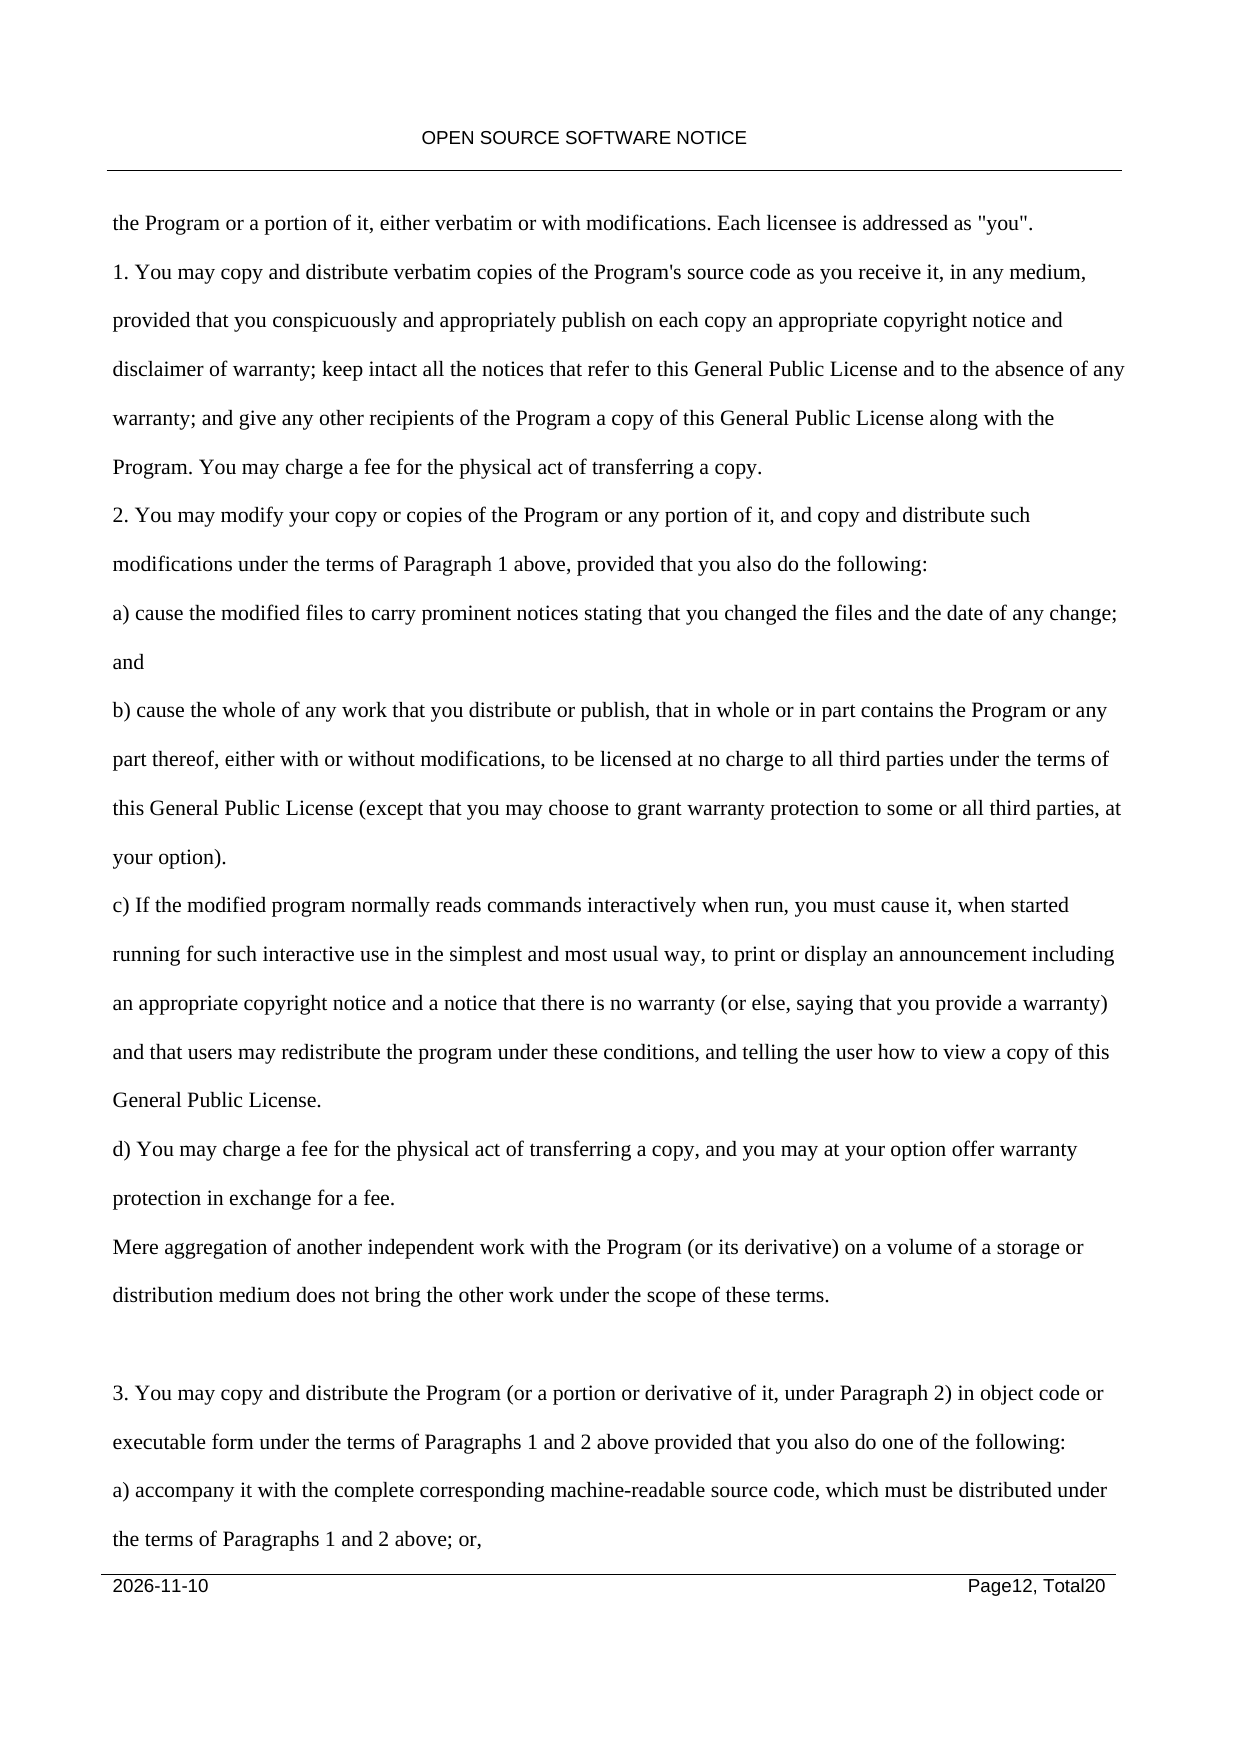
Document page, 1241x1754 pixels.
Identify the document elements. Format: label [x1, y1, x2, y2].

text [112, 206, 1128, 1555]
